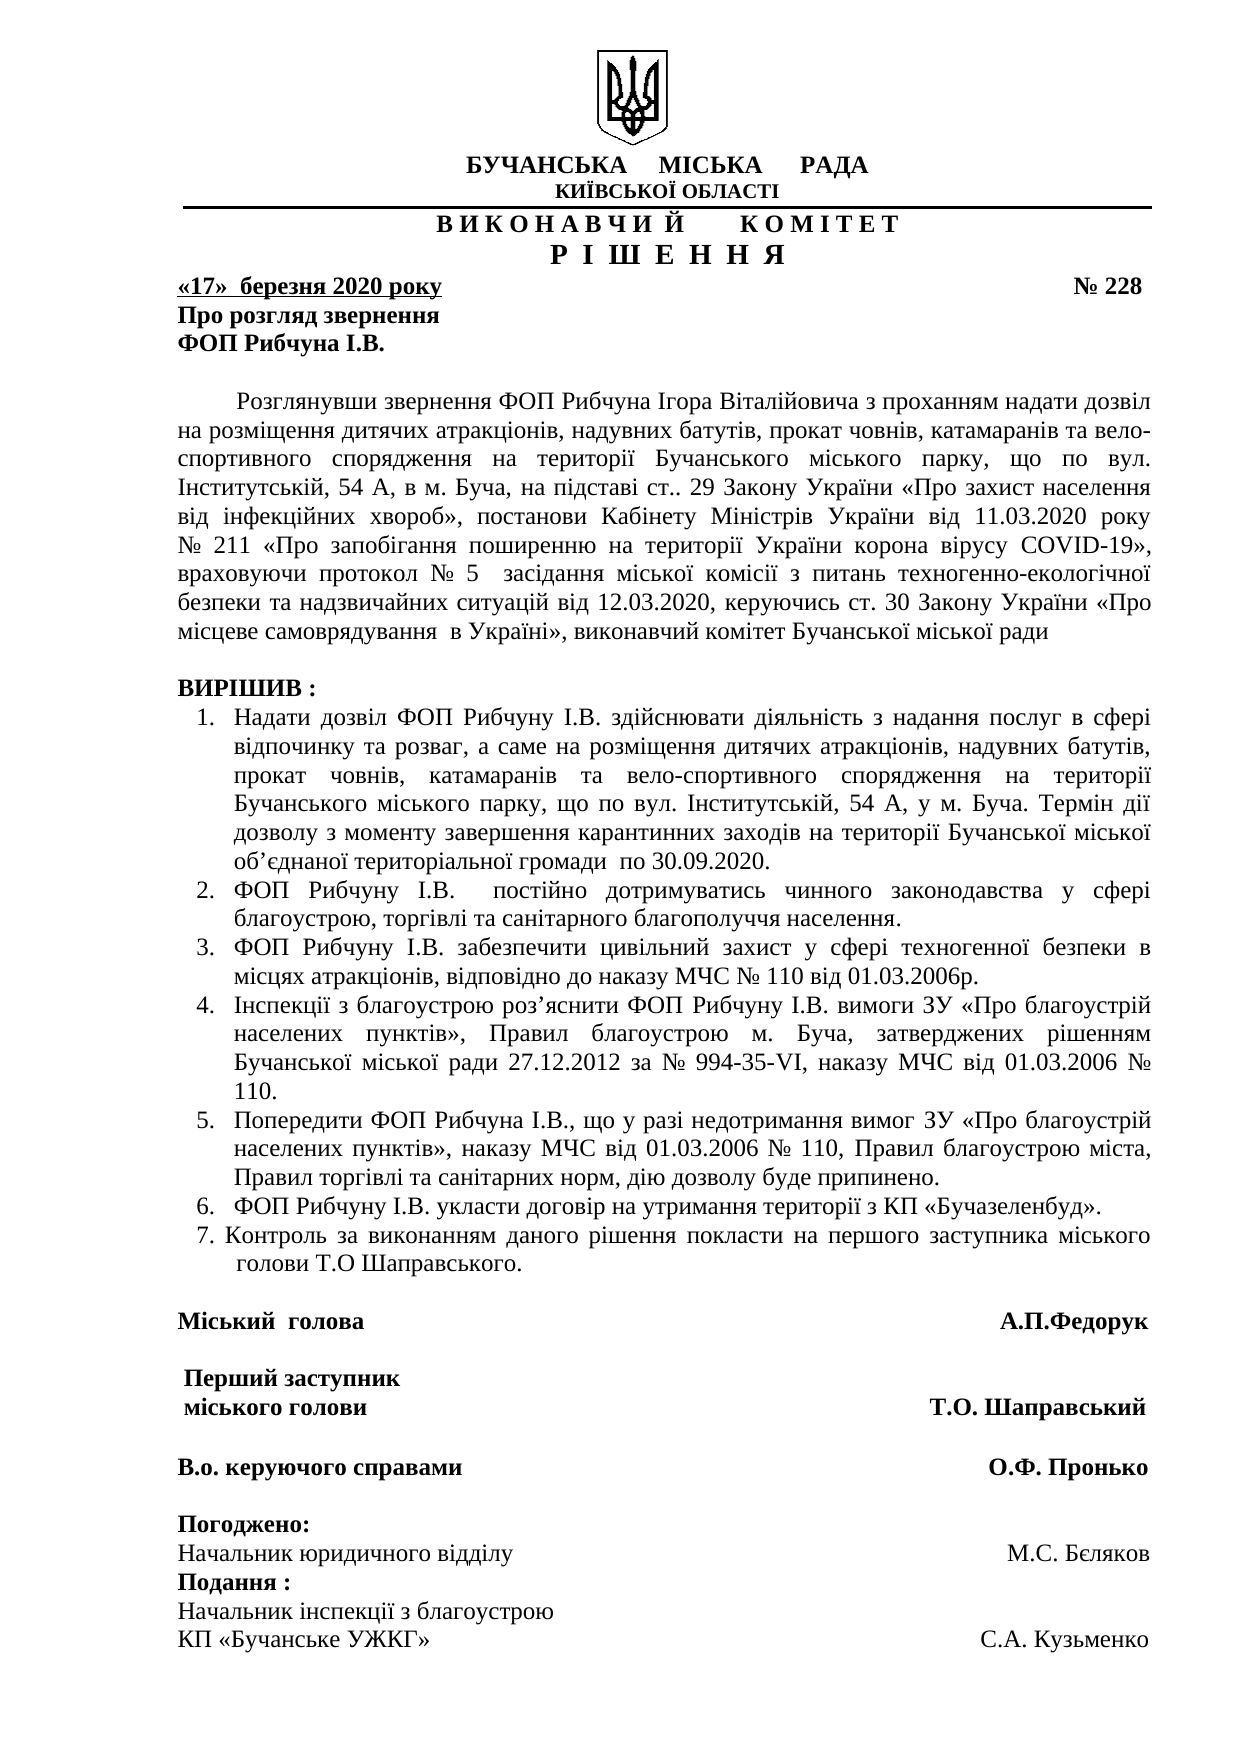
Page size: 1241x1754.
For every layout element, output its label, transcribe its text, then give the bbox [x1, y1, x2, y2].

list ФОП Рибчуну І.В. забезпечити цивільний захист у сфері техногенної безпеки в місцях атракціонів, відповідно до наказу МЧС № 110 від 01.03.2006р. [196, 932, 1152, 990]
list ФОП Рибчуну І.В. постійно дотримуватись чинного законодавства у сфері благоустрою, торгівлі та санітарного благополуччя населення. [196, 875, 1152, 932]
title В.о. керуючого справами О.Ф. Пронько [177, 1452, 1152, 1509]
text Міський голова А.П.Федорук [177, 1306, 1152, 1335]
list Інспекції з благоустрою роз’яснити ФОП Рибчуну І.В. вимоги ЗУ «Про благоустрій населених пунктів», Правил благоустрою м. Буча, затверджених рішенням Бучанської міської ради 27.12.2012 за № 994-35-VI, наказу МЧС від 01.03.2006 № 110. [196, 990, 1152, 1105]
text КП «Бучанське УЖКГ» С.А. Кузьменко [177, 1624, 1152, 1653]
text ВИРІШИВ : [177, 673, 1152, 702]
subtitle КИЇВСЬКОЇ ОБЛАСТІ [183, 179, 1152, 206]
text 7. Контроль за виконанням даного рішення покласти на першого заступника міського голови Т.О Шаправського. [196, 1220, 1152, 1277]
text Про розгляд звернення [177, 300, 1152, 328]
list Надати дозвіл ФОП Рибчуну І.В. здійснювати діяльність з надання послуг в сфері відпочинку та розваг, а саме на розміщення дитячих атракціонів, надувних батутів, прокат човнів, катамаранів та вело-спортивного спорядження на території Бучанського міського парку, що по вул. Інститутській, 54 А, у м. Буча. Термін дії дозволу з моменту завершення карантинних заходів на території Бучанської міської об’єднаної територіальної громади по 30.09.2020. [196, 702, 1152, 875]
subtitle Р І Ш Е Н Н Я [183, 237, 1152, 271]
text ФОП Рибчуна І.В. [177, 328, 1152, 357]
text Погоджено: [177, 1509, 1152, 1538]
text міського голови Т.О. Шаправський [177, 1392, 1152, 1421]
list Попередити ФОП Рибчуна І.В., що у разі недотримання вимог ЗУ «Про благоустрій населених пунктів», наказу МЧС від 01.03.2006 № 110, Правил благоустрою міста, Правил торгівлі та санітарних норм, дію дозволу буде припинено. [196, 1105, 1152, 1191]
text Розглянувши звернення ФОП Рибчуна Ігора Віталійовича з проханням надати дозвіл на розміщення дитячих атракціонів, надувних батутів, прокат човнів, катамаранів та вело-спортивного спорядження на території Бучанського міського парку, що по вул. Інститутській, 54 А, в м. Буча, на підставі ст.. 29 Закону України «Про захист населення від інфекційних хвороб», постанови Кабінету Міністрів України від 11.03.2020 року № 211 «Про запобігання поширенню на території України корона вірусу COVID-19», враховуючи протокол № 5 засідання міської комісії з питань техногенно-екологічної безпеки та надзвичайних ситуацій від 12.03.2020, керуючись ст. 30 Закону України «Про місцеве самоврядування в Україні», виконавчий комітет Бучанської міської ради [177, 386, 1152, 645]
text «17» березня 2020 року № 228 [177, 271, 1152, 300]
subtitle В И К О Н А В Ч И Й К О М І Т Е Т [183, 209, 1152, 237]
text Перший заступник [177, 1363, 1152, 1392]
text БУЧАНСЬКА МІСЬКА РАДА [183, 151, 1152, 179]
text Подання : [177, 1567, 1152, 1596]
text Начальник юридичного відділу М.С. Бєляков [177, 1538, 1152, 1567]
text Начальник інспекції з благоустрою [177, 1596, 1152, 1624]
list ФОП Рибчуну І.В. укласти договір на утримання території з КП «Бучазеленбуд». [196, 1191, 1152, 1220]
